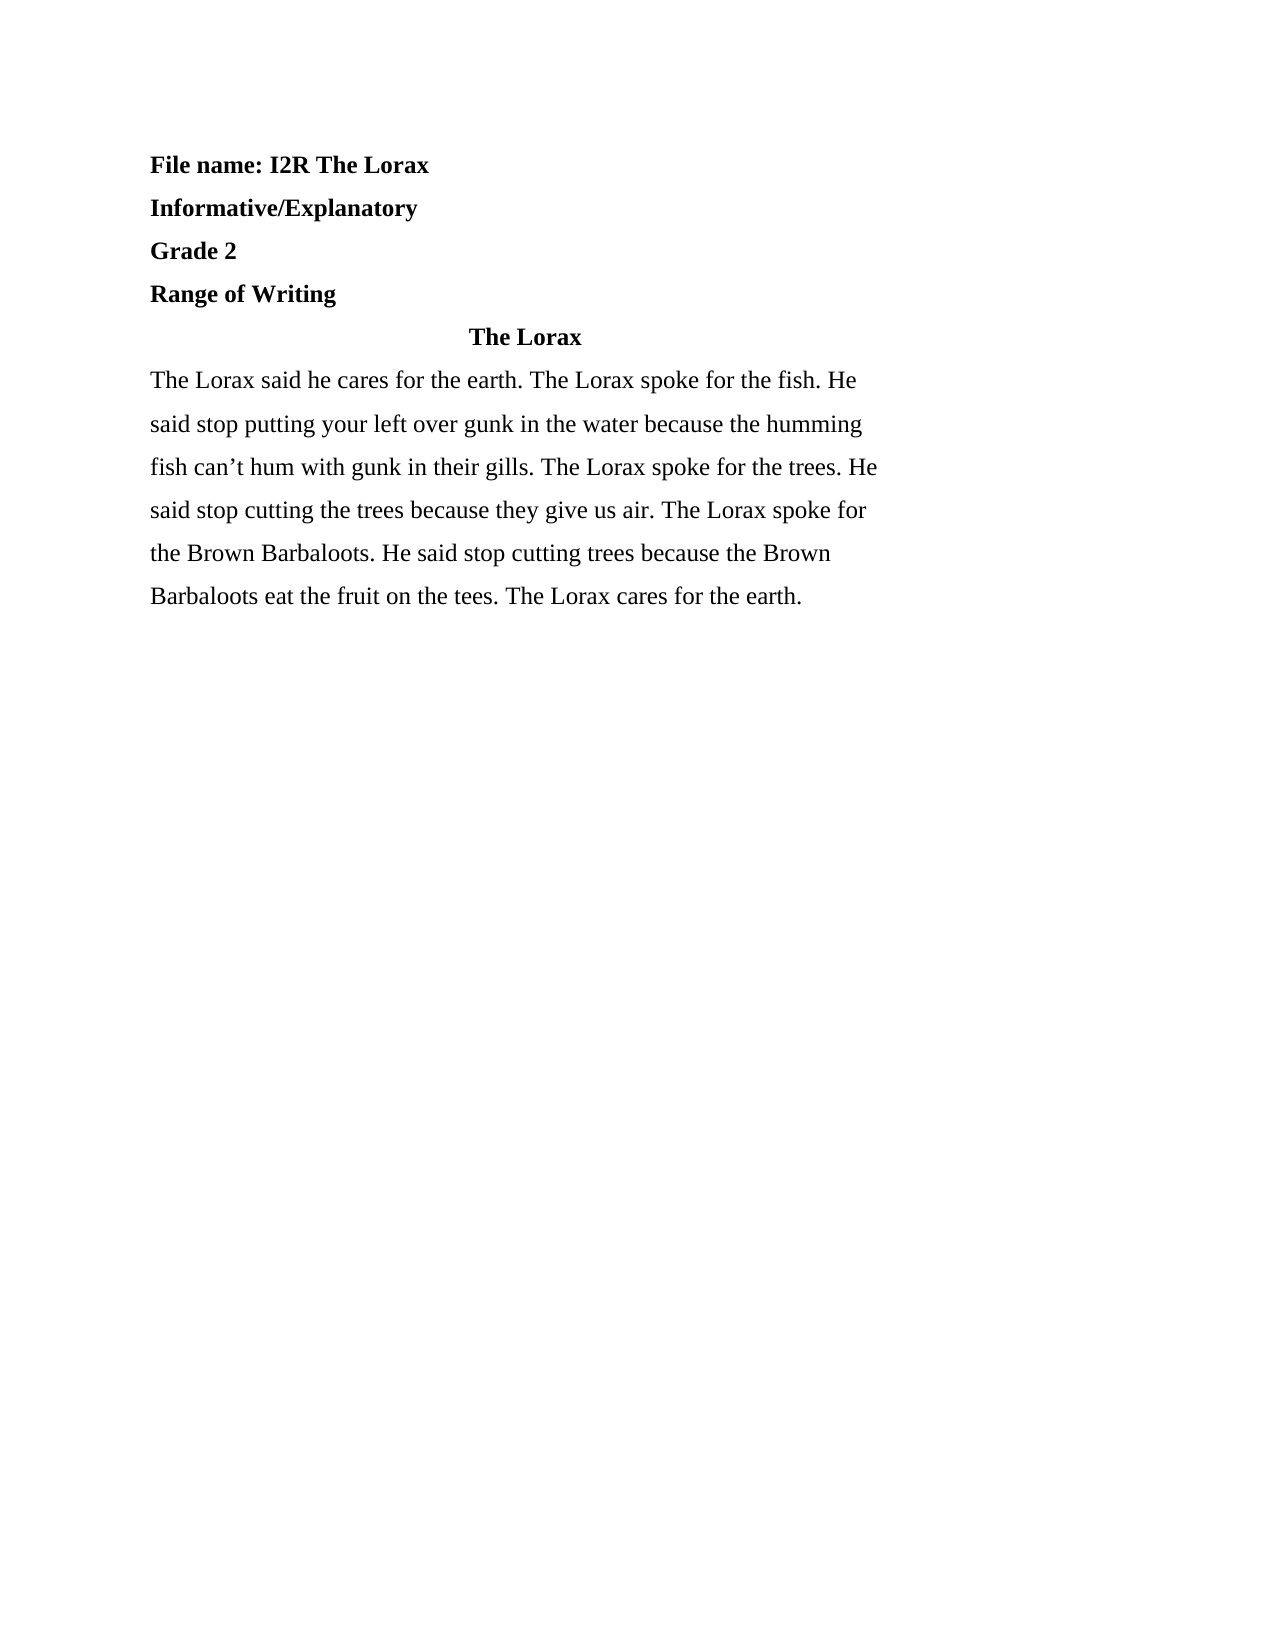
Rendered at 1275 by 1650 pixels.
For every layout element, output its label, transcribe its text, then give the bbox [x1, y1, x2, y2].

text The Lorax [150, 322, 900, 351]
text Informative/Explanatory [150, 193, 1125, 222]
text Grade 2 [150, 236, 1125, 265]
text Range of Writing [150, 279, 1125, 308]
text File name: I2R The Lorax [150, 150, 1125, 179]
text The Lorax said he cares for the earth. The Lorax spoke for the fish. He said stop putting your left over gunk in the water because the humming fish can’t hum with gunk in their gills. The Lorax spoke for the trees. He said stop cutting the trees because they give us air. The Lorax spoke for the Brown Barbaloots. He said stop cutting trees because the Brown Barbaloots eat the fruit on the tees. The Lorax cares for the earth. [150, 366, 900, 610]
